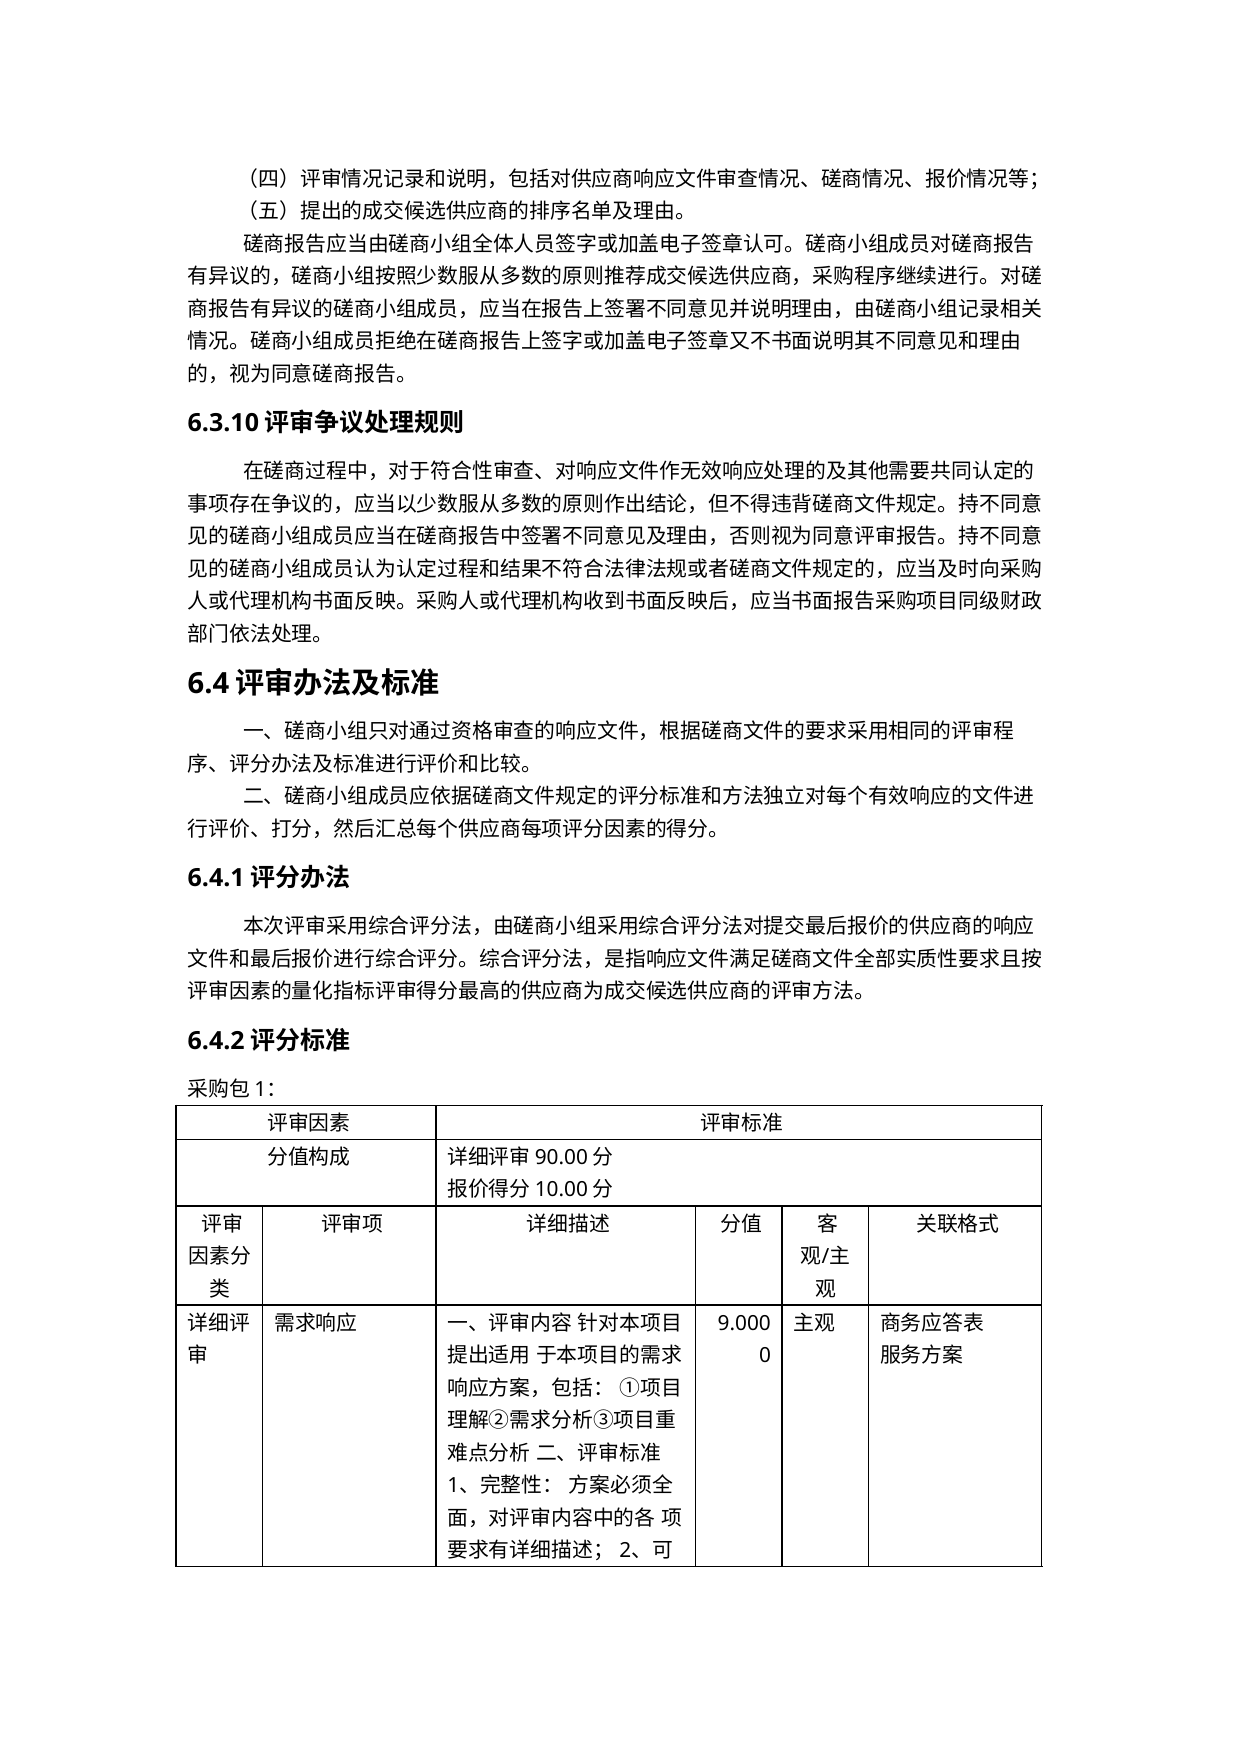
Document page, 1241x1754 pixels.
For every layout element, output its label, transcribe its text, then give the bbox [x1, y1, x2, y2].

table_cell 9.0000 [696, 1306, 781, 1566]
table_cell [437, 1306, 695, 1566]
table_cell 分值构成 [177, 1140, 435, 1205]
table_header 评审标准 [437, 1106, 1041, 1138]
text 6.4评审办法及标准 [187, 649, 1053, 714]
text （五）提出的成交候选供应商的排序名单及理由。 [187, 194, 1053, 227]
table_cell 评审项 [263, 1207, 435, 1304]
table_cell 详细评审 [177, 1306, 262, 1566]
text 6.3.10评审争议处理规则 [187, 389, 1053, 454]
table_cell 需求响应 [263, 1306, 435, 1566]
table_cell 详细评审90.00分 报价得分10.00分 [437, 1140, 1041, 1205]
text （四）评审情况记录和说明，包括对供应商响应文件审查情况、磋商情况、报价情况等； [187, 162, 1053, 194]
text 6.4.1评分办法 [187, 844, 1053, 909]
text 采购包1： [187, 1072, 1053, 1104]
table_cell 商务应答表 服务方案 [869, 1306, 1041, 1566]
table_cell 主观 [783, 1306, 868, 1566]
text 本次评审采用综合评分法，由磋商小组采用综合评分法对提交最后报价的供应商的响应文件和最后报价进行综合评分。综合评分法，是指响应文件满足磋商文件全部实质性要求且按评审因素的量化指标评审得分最高的供应商为成交候选供应商的评审方法。 [187, 909, 1053, 1007]
text 二、磋商小组成员应依据磋商文件规定的评分标准和方法独立对每个有效响应的文件进行评价、打分，然后汇总每个供应商每项评分因素的得分。 [187, 779, 1053, 844]
table_cell 关联格式 [869, 1207, 1041, 1304]
text 一、磋商小组只对通过资格审查的响应文件，根据磋商文件的要求采用相同的评审程序、评分办法及标准进行评价和比较。 [187, 714, 1053, 779]
table_header 评审因素 [177, 1106, 435, 1138]
table_cell 详细描述 [437, 1207, 695, 1304]
table_cell 评审因素分类 [177, 1207, 262, 1304]
text 磋商报告应当由磋商小组全体人员签字或加盖电子签章认可。磋商小组成员对磋商报告有异议的，磋商小组按照少数服从多数的原则推荐成交候选供应商，采购程序继续进行。对磋商报告有异议的磋商小组成员，应当在报告上签署不同意见并说明理由，由磋商小组记录相关情况。磋商小组成员拒绝在磋商报告上签字或加盖电子签章又不书面说明其不同意见和理由的，视为同意磋商报告。 [187, 227, 1053, 389]
text 6.4.2评分标准 [187, 1007, 1053, 1072]
text 在磋商过程中，对于符合性审查、对响应文件作无效响应处理的及其他需要共同认定的事项存在争议的，应当以少数服从多数的原则作出结论，但不得违背磋商文件规定。持不同意见的磋商小组成员应当在磋商报告中签署不同意见及理由，否则视为同意评审报告。持不同意见的磋商小组成员认为认定过程和结果不符合法律法规或者磋商文件规定的，应当及时向采购人或代理机构书面反映。采购人或代理机构收到书面反映后，应当书面报告采购项目同级财政部门依法处理。 [187, 454, 1053, 649]
table_cell 客观/主观 [783, 1207, 868, 1304]
table_cell 分值 [696, 1207, 781, 1304]
